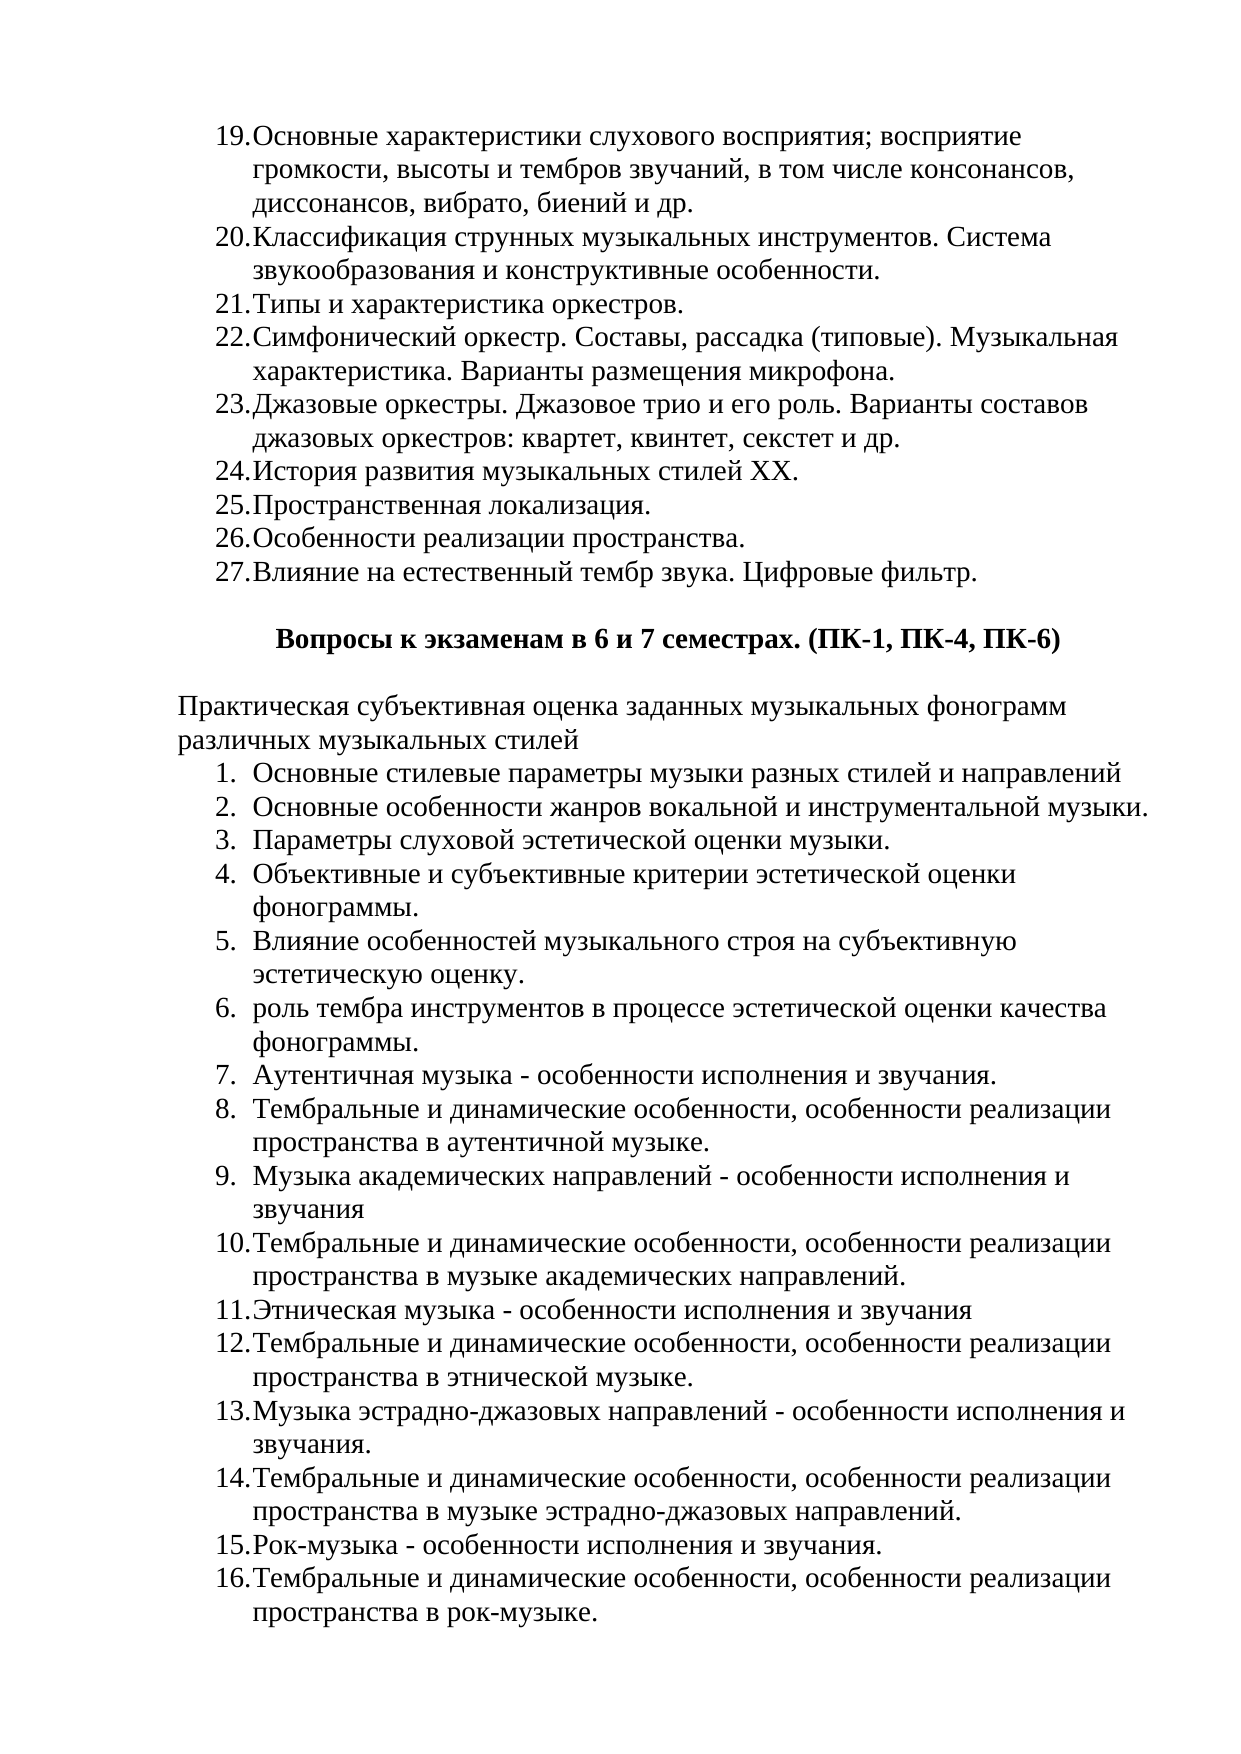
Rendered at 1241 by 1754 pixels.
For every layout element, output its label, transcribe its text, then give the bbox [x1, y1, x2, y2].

list Основные особенности жанров вокальной и инструментальной музыки. [215, 789, 1152, 822]
list Музыка академических направлений - особенности исполнения и звучания [215, 1158, 1152, 1225]
list Тембральные и динамические особенности, особенности реализации пространства в этнической музыке. [215, 1326, 1152, 1393]
list Аутентичная музыка - особенности исполнения и звучания. [215, 1057, 1152, 1091]
list История развития музыкальных стилей ХХ. [215, 453, 1152, 487]
list Тембральные и динамические особенности, особенности реализации пространства в музыке эстрадно-джазовых направлений. [215, 1460, 1152, 1527]
list роль тембра инструментов в процессе эстетической оценки качества фонограммы. [215, 990, 1152, 1057]
text Вопросы к экзаменам в 6 и 7 семестрах. (ПК-1, ПК-4, ПК-6) [177, 621, 1152, 655]
list Параметры слуховой эстетической оценки музыки. [215, 822, 1152, 856]
list Тембральные и динамические особенности, особенности реализации пространства в музыке академических направлений. [215, 1225, 1152, 1292]
list Влияние на естественный тембр звука. Цифровые фильтр. [215, 554, 1152, 588]
list Рок-музыка - особенности исполнения и звучания. [215, 1527, 1152, 1560]
list Объективные и субъективные критерии эстетической оценки фонограммы. [215, 856, 1152, 923]
list Типы и характеристика оркестров. [215, 286, 1152, 319]
list Симфонический оркестр. Составы, рассадка (типовые). Музыкальная характеристика. Варианты размещения микрофона. [215, 319, 1152, 386]
text Практическая субъективная оценка заданных музыкальных фонограмм различных музыкальных стилей [177, 688, 1152, 755]
list Музыка эстрадно-джазовых направлений - особенности исполнения и звучания. [215, 1393, 1152, 1460]
list Пространственная локализация. [215, 487, 1152, 521]
list Основные стилевые параметры музыки разных стилей и направлений [215, 755, 1152, 789]
list Особенности реализации пространства. [215, 521, 1152, 554]
list Основные характеристики слухового восприятия; восприятие громкости, высоты и тембров звучаний, в том числе консонансов, диссонансов, вибрато, биений и др. [215, 118, 1152, 219]
list Джазовые оркестры. Джазовое трио и его роль. Варианты составов джазовых оркестров: квартет, квинтет, секстет и др. [215, 386, 1152, 453]
list Классификация струнных музыкальных инструментов. Система звукообразования и конструктивные особенности. [215, 219, 1152, 286]
list Тембральные и динамические особенности, особенности реализации пространства в рок-музыке. [215, 1560, 1152, 1627]
list Влияние особенностей музыкального строя на субъективную эстетическую оценку. [215, 923, 1152, 990]
list Этническая музыка - особенности исполнения и звучания [215, 1292, 1152, 1326]
list Тембральные и динамические особенности, особенности реализации пространства в аутентичной музыке. [215, 1091, 1152, 1158]
